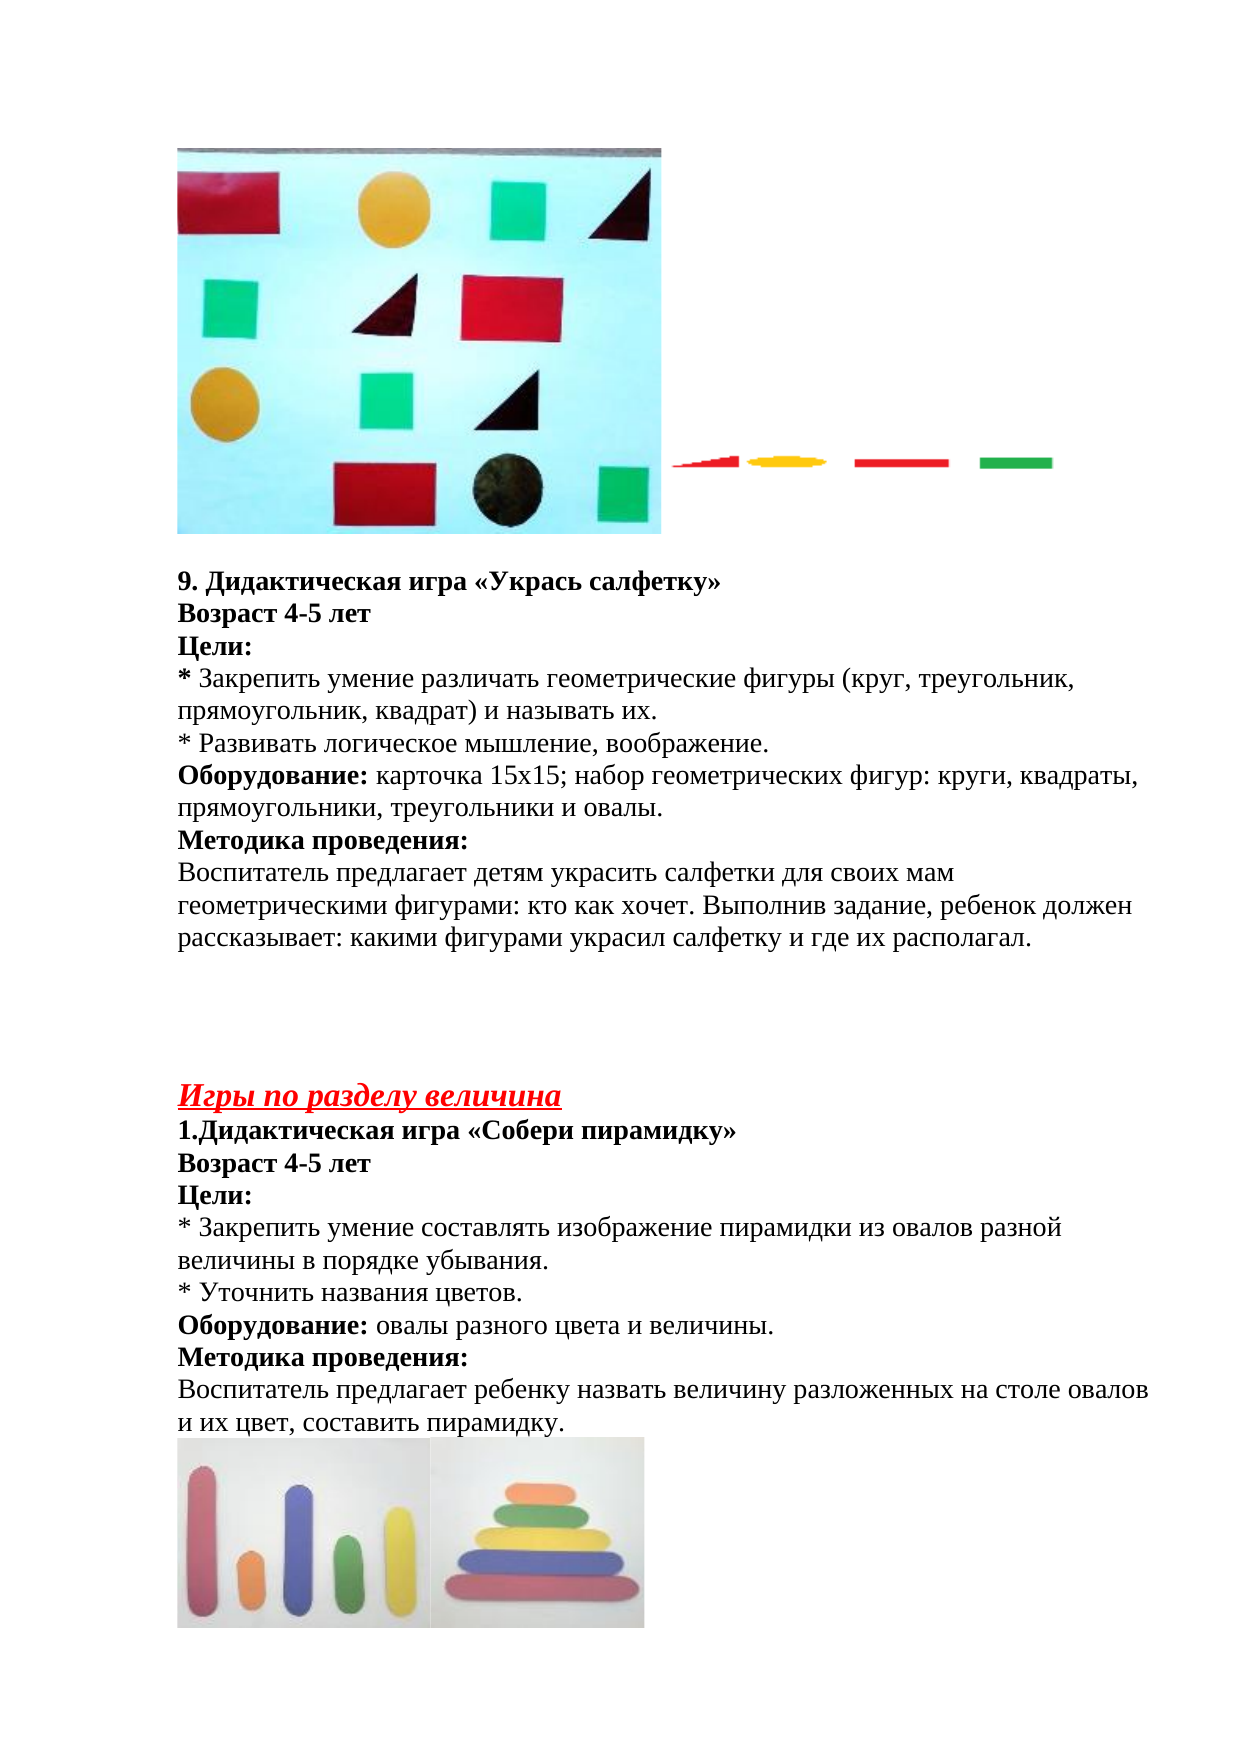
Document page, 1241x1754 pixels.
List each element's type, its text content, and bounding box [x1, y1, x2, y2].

text * Уточнить названия цветов. [177, 1275, 1152, 1308]
picture [177, 1437, 645, 1628]
text Методика проведения: [177, 823, 1152, 855]
text * Закрепить умение составлять изображение пирамидки из овалов разной величины в порядке убывания. [177, 1211, 1152, 1275]
text Игры по разделу величина [177, 1075, 1152, 1113]
text Воспитатель предлагает ребенку назвать величину разложенных на столе овалов и их цвет, составить пирамидку. [177, 1372, 1152, 1437]
text Возраст 4-5 лет [177, 1146, 1152, 1178]
text 9. Дидактическая игра «Укрась салфетку» [177, 564, 1152, 596]
picture [177, 148, 1071, 534]
text Методика проведения: [177, 1340, 1152, 1372]
text Цели: [177, 628, 1152, 661]
text Воспитатель предлагает детям украсить салфетки для своих мам геометрическими фигурами: кто как хочет. Выполнив задание, ребенок должен рассказывает: какими фигурами украсил салфетку и где их располагал. [177, 855, 1152, 952]
text Цели: [177, 1178, 1152, 1211]
text * Развивать логическое мышление, воображение. [177, 726, 1152, 758]
text Возраст 4-5 лет [177, 596, 1152, 628]
text 1.Дидактическая игра «Собери пирамидку» [177, 1113, 1152, 1146]
text * Закрепить умение различать геометрические фигуры (круг, треугольник, прямоугольник, квадрат) и называть их. [177, 661, 1152, 726]
text Оборудование: карточка 15x15; набор геометрических фигур: круги, квадраты, прямоугольники, треугольники и овалы. [177, 758, 1152, 823]
text Оборудование: овалы разного цвета и величины. [177, 1308, 1152, 1340]
